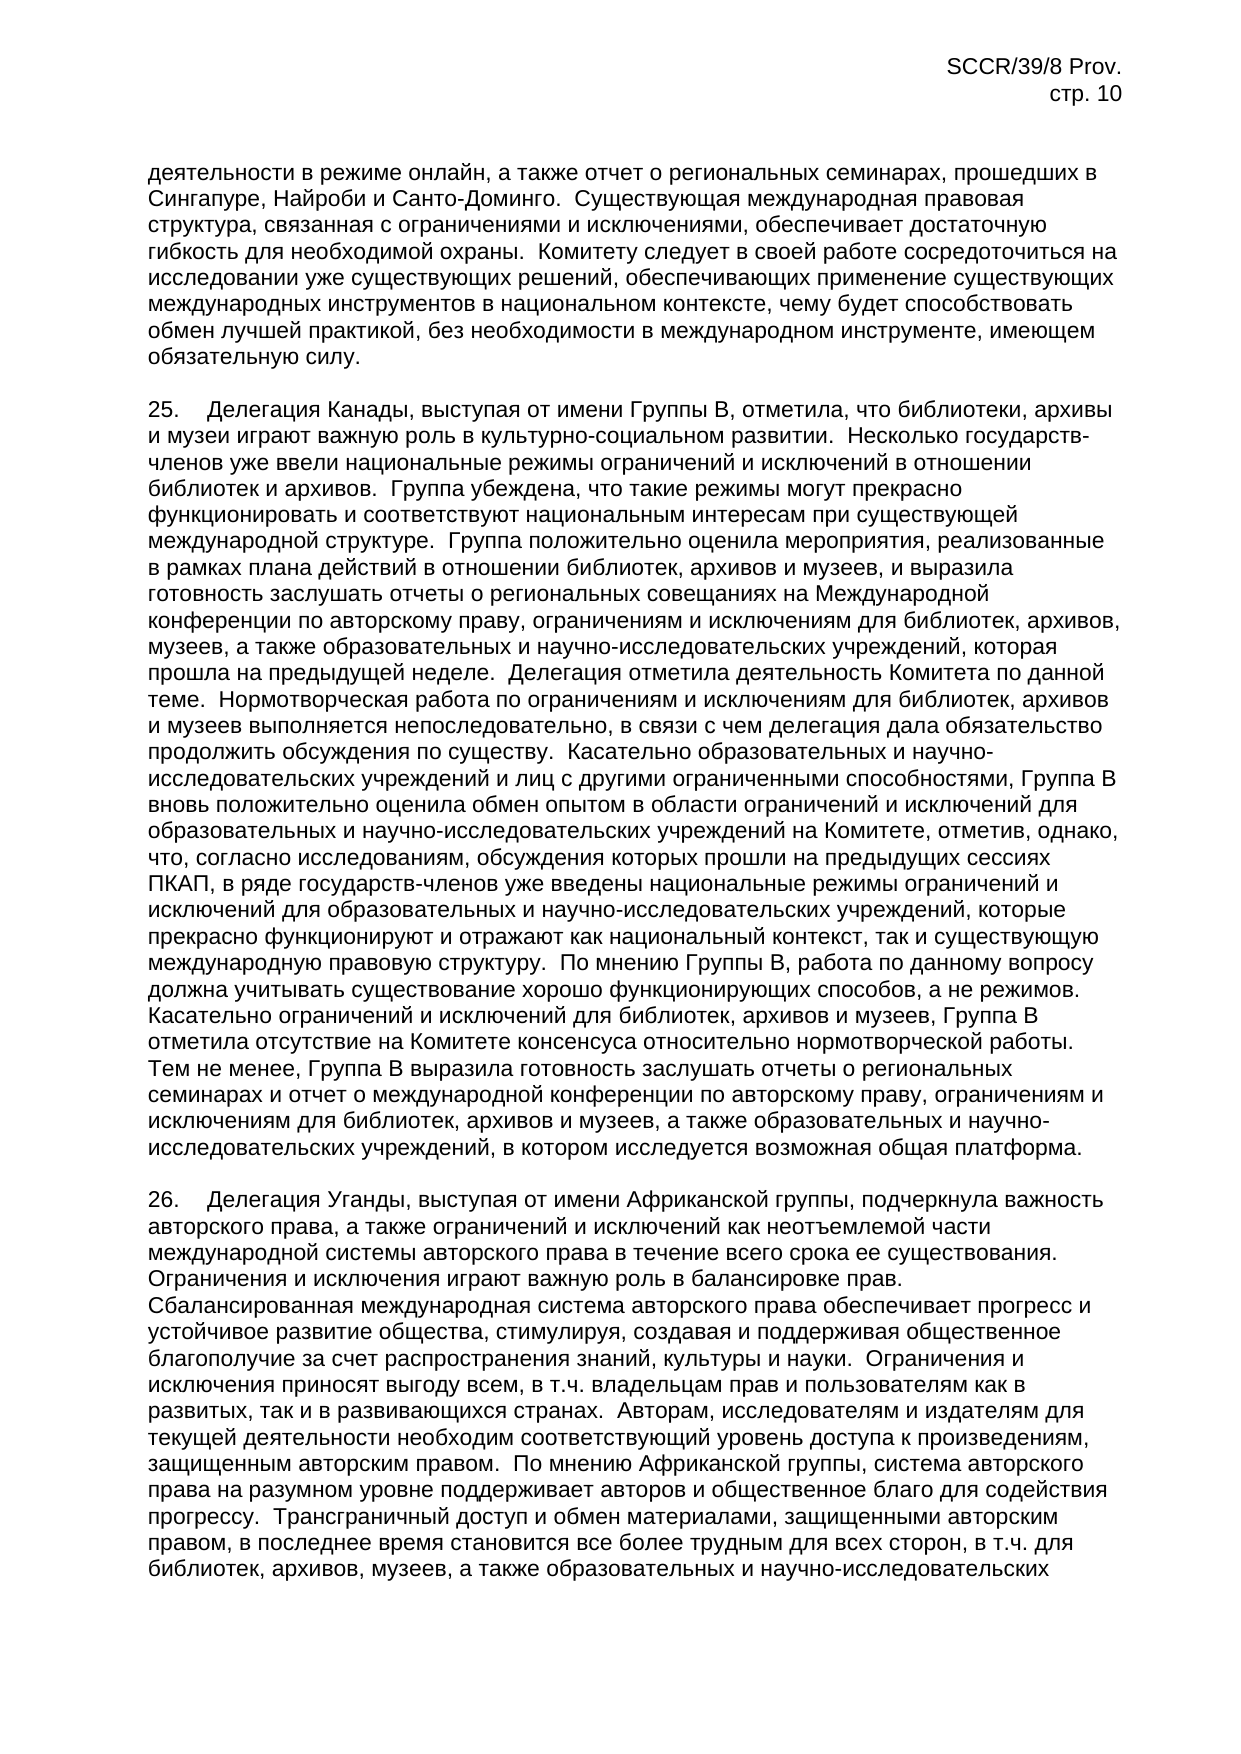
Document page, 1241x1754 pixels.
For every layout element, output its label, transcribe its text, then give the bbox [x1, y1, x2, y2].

list Делегация Канады, выступая от имени Группы В, отметила, что библиотеки, архивы и музеи играют важную роль в культурно-социальном развитии. Несколько государств-членов уже ввели национальные режимы ограничений и исключений в отношении библиотек и архивов. Группа убеждена, что такие режимы могут прекрасно функционировать и соответствуют национальным интересам при существующей международной структуре. Группа положительно оценила мероприятия, реализованные в рамках плана действий в отношении библиотек, архивов и музеев, и выразила готовность заслушать отчеты о региональных совещаниях на Международной конференции по авторскому праву, ограничениям и исключениям для библиотек, архивов, музеев, а также образовательных и научно-исследовательских учреждений, которая прошла на предыдущей неделе. Делегация отметила деятельность Комитета по данной теме. Нормотворческая работа по ограничениям и исключениям для библиотек, архивов и музеев выполняется непоследовательно, в связи с чем делегация дала обязательство продолжить обсуждения по существу. Касательно образовательных и научно-исследовательских учреждений и лиц с другими ограниченными способностями, Группа В вновь положительно оценила обмен опытом в области ограничений и исключений для образовательных и научно-исследовательских учреждений на Комитете, отметив, однако, что, согласно исследованиям, обсуждения которых прошли на предыдущих сессиях ПКАП, в ряде государств-членов уже введены национальные режимы ограничений и исключений для образовательных и научно-исследовательских учреждений, которые прекрасно функционируют и отражают как национальный контекст, так и существующую международную правовую структуру. По мнению Группы В, работа по данному вопросу должна учитывать существование хорошо функционирующих способов, а не режимов. Касательно ограничений и исключений для библиотек, архивов и музеев, Группа В отметила отсутствие на Комитете консенсуса относительно нормотворческой работы. Тем не менее, Группа В выразила готовность заслушать отчеты о региональных семинарах и отчет о международной конференции по авторскому праву, ограничениям и исключениям для библиотек, архивов и музеев, а также образовательных и научно-исследовательских учреждений, в котором исследуется возможная общая платформа. [148, 396, 1122, 1160]
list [148, 158, 1122, 369]
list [148, 1186, 1122, 1582]
